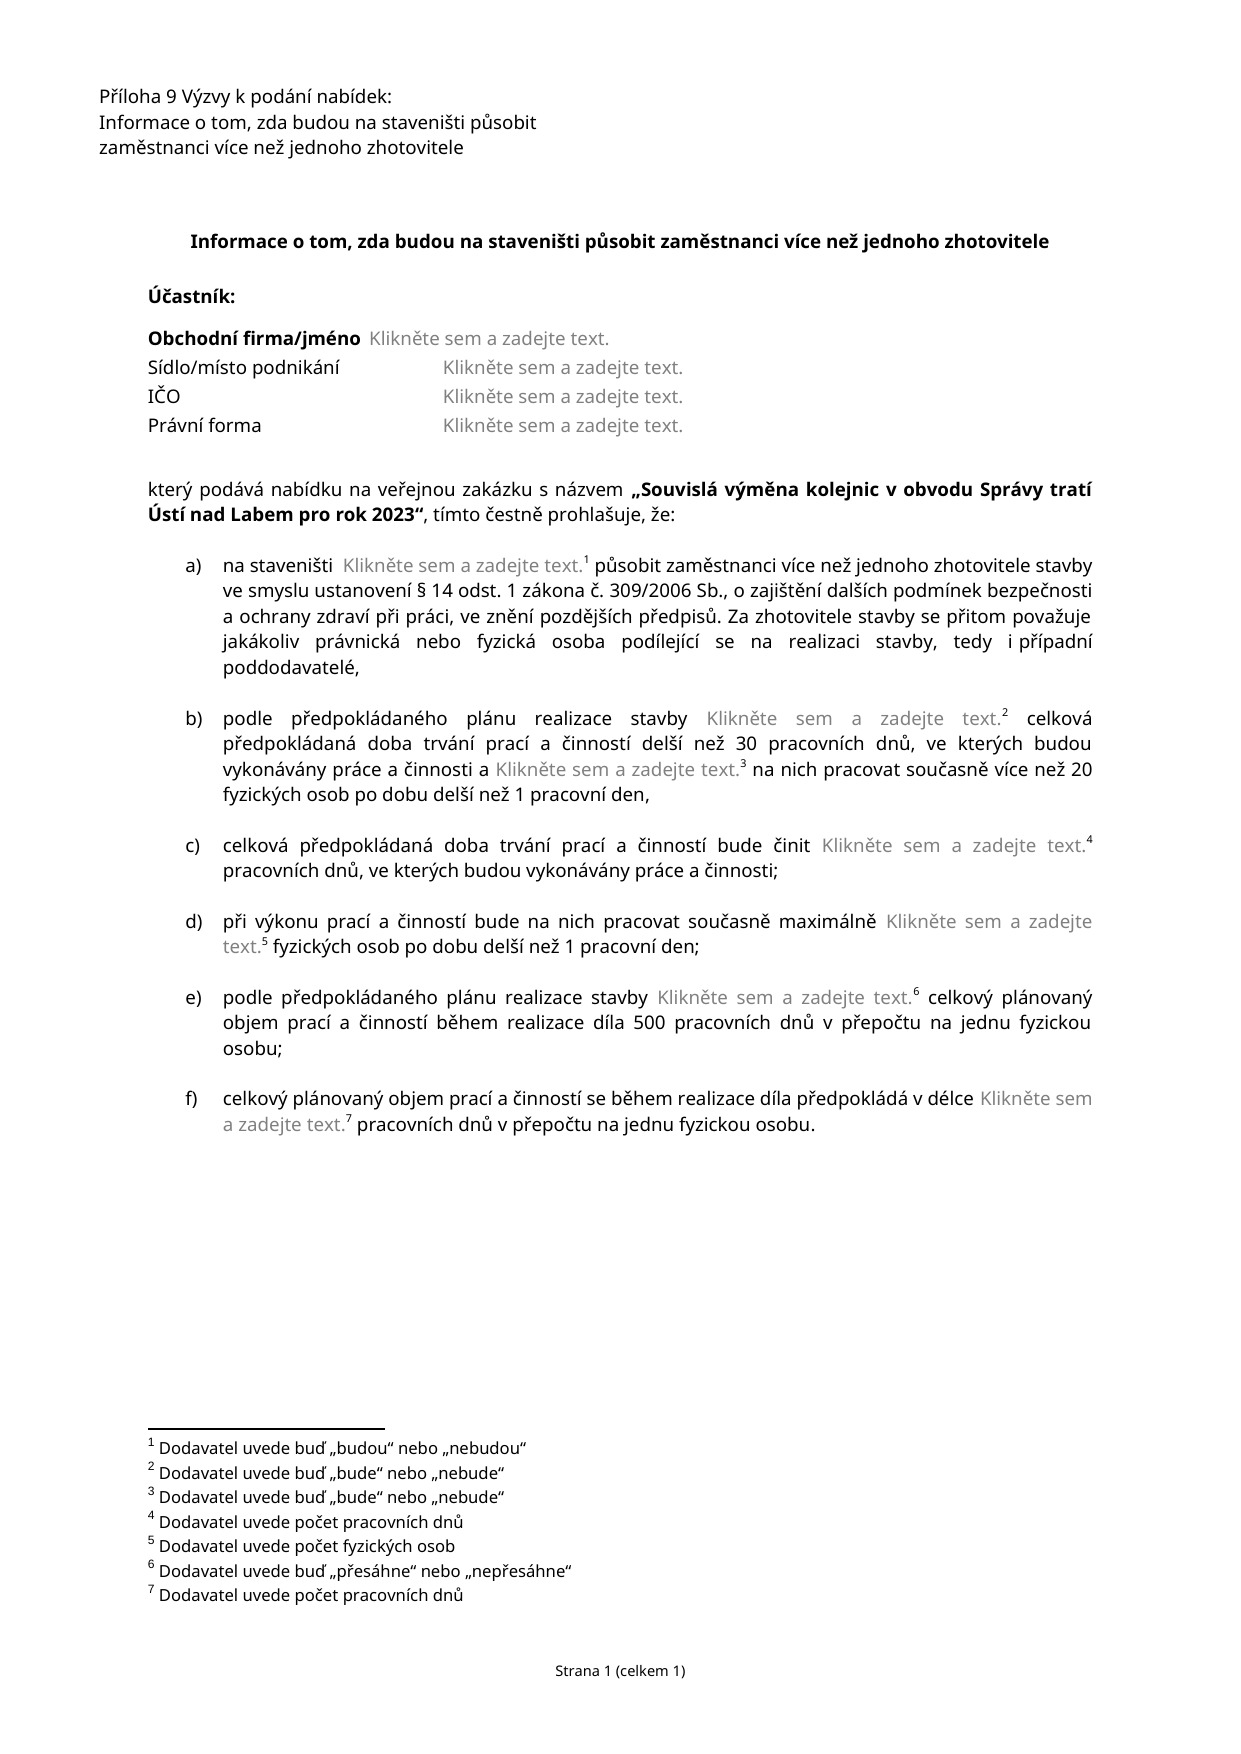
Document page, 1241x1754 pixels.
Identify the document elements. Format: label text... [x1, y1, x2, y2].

list při výkonu prací a činností bude na nich pracovat současně maximálně fyzických osob po dobu delší než 1 pracovní den; [185, 908, 1093, 959]
list celkový plánovaný objem prací a činností se během realizace díla předpokládá v délce pracovních dnů v přepočtu na jednu fyzickou osobu. [185, 1086, 1093, 1137]
text který podává nabídku na veřejnou zakázku s názvem „Souvislá výměna kolejnic v obvodu Správy tratí Ústí nad Labem pro rok 2023“, tímto čestně prohlašuje, že: [148, 476, 1093, 527]
list na staveništi působit zaměstnanci více než jednoho zhotovitele stavby ve smyslu ustanovení § 14 odst. 1 zákona č. 309/2006 Sb., o zajištění dalších podmínek bezpečnosti a ochrany zdraví při práci, ve znění pozdějších předpisů. Za zhotovitele stavby se přitom považuje jakákoliv právnická nebo fyzická osoba podílející se na realizaci stavby, tedy i případní poddodavatelé, [185, 552, 1093, 680]
list celková předpokládaná doba trvání prací a činností bude činit pracovních dnů, ve kterých budou vykonávány práce a činnosti; [185, 832, 1093, 883]
text Právní forma [148, 409, 1093, 438]
list podle předpokládaného plánu realizace stavby celkový plánovaný objem prací a činností během realizace díla 500 pracovních dnů v přepočtu na jednu fyzickou osobu; [185, 984, 1093, 1061]
title Informace o tom, zda budou na staveništi působit zaměstnanci více než jednoho zhotovitele [148, 228, 1093, 254]
list podle předpokládaného plánu realizace stavby celková předpokládaná doba trvání prací a činností delší než 30 pracovních dnů, ve kterých budou vykonávány práce a činnosti a na nich pracovat současně více než 20 fyzických osob po dobu delší než 1 pracovní den, [185, 705, 1093, 807]
text IČO [148, 380, 1093, 409]
text Obchodní firma/jméno [148, 322, 1093, 351]
text Účastník: [148, 279, 1093, 310]
text Sídlo/místo podnikání [148, 351, 1093, 380]
